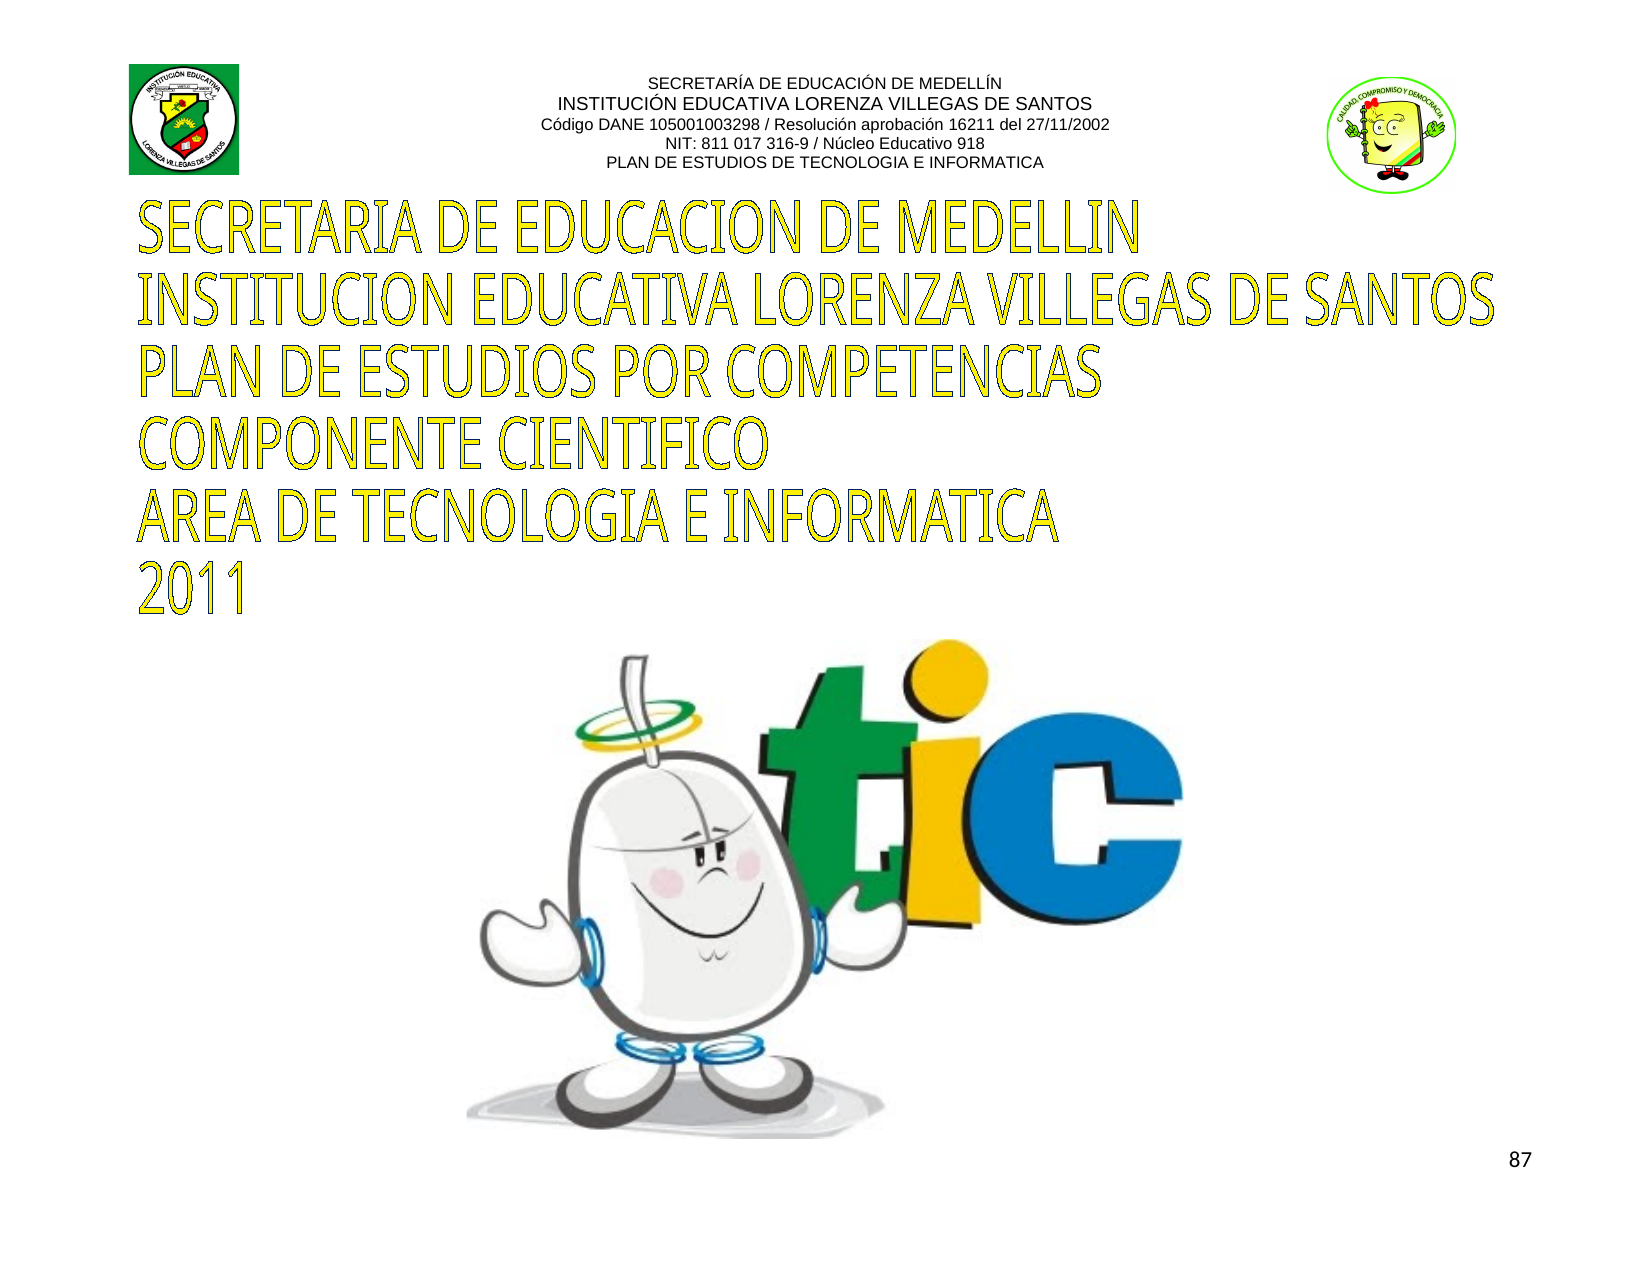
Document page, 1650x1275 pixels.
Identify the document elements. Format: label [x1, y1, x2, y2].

picture [466, 639, 1184, 1139]
picture [128, 64, 240, 175]
picture [1326, 77, 1457, 194]
